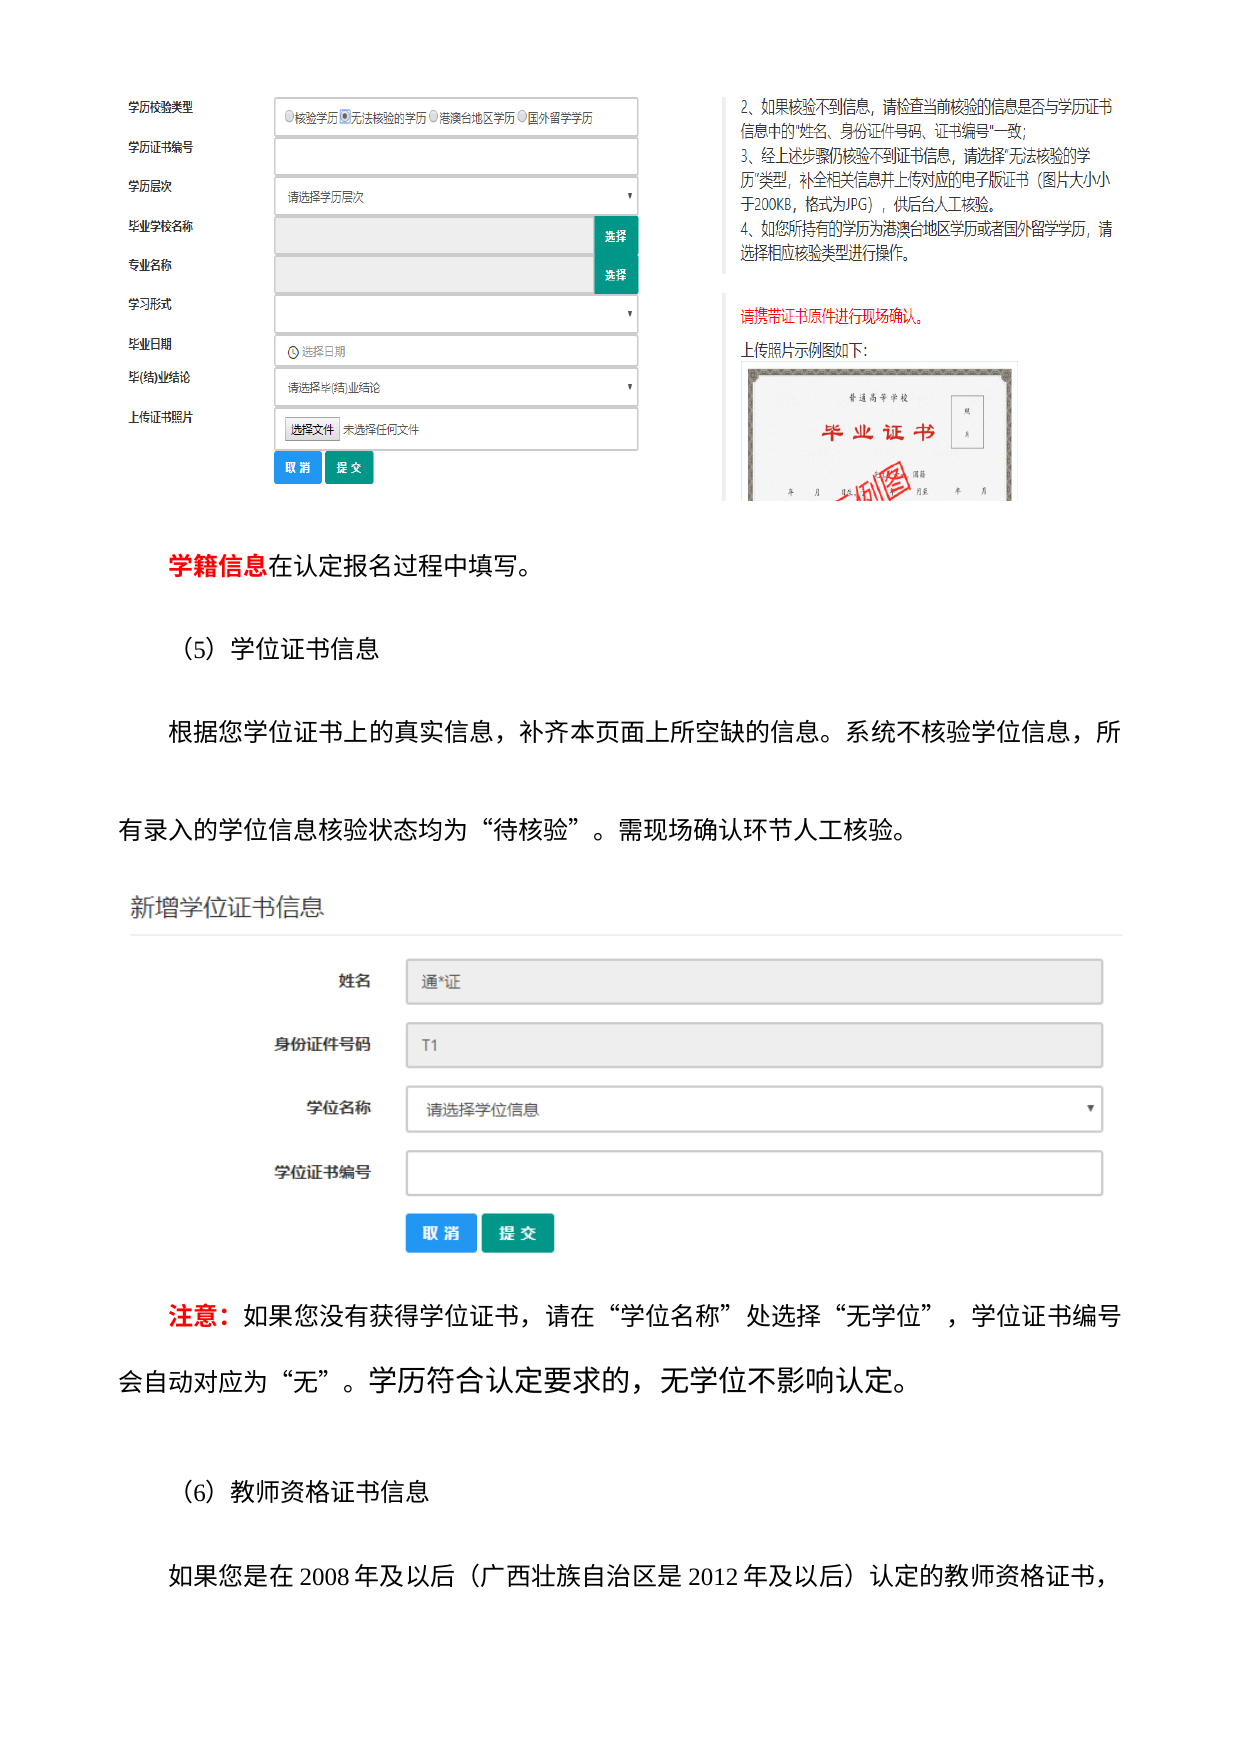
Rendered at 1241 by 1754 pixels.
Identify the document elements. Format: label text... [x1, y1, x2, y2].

picture [118, 97, 1122, 501]
picture [118, 878, 1123, 1262]
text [118, 1542, 1122, 1607]
text （5）学位证书信息 [118, 615, 1122, 680]
text 根据您学位证书上的真实信息，补齐本页面上所空缺的信息。系统不核验学位信息，所有录入的学位信息核验状态均为“待核验”。需现场确认环节人工核验。 [118, 698, 1122, 861]
text 注意：如果您没有获得学位证书，请在“学位名称”处选择“无学位”，学位证书编号会自动对应为“无”。学历符合认定要求的，无学位不影响认定。 [118, 1282, 1122, 1412]
text （6）教师资格证书信息 [118, 1458, 1122, 1523]
text 学籍信息在认定报名过程中填写。 [118, 532, 1122, 597]
